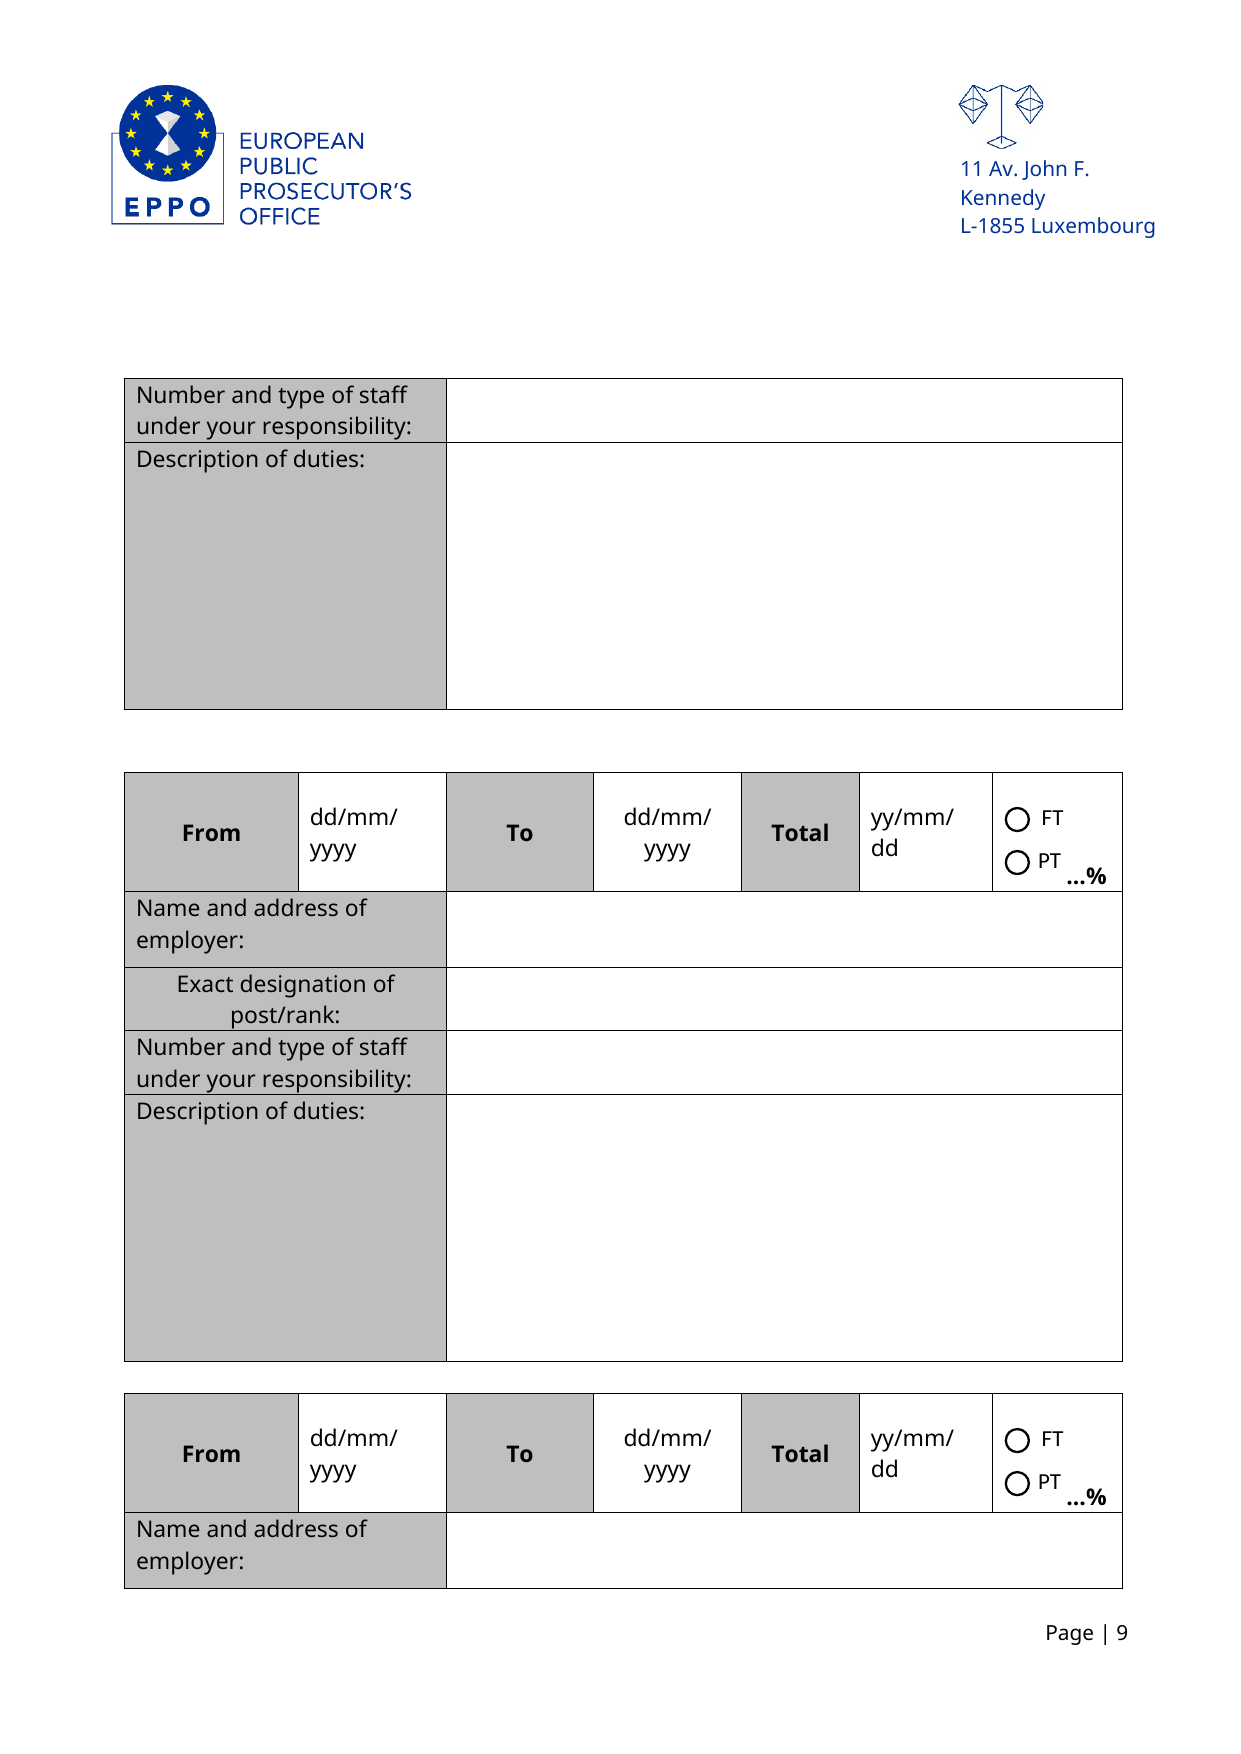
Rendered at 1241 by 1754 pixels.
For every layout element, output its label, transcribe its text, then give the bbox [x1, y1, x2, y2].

table_cell [447, 892, 1122, 967]
table_cell Name and address of employer: [125, 1513, 446, 1588]
table_cell Description of duties: [125, 443, 446, 709]
table_header yy/mm/dd [860, 773, 992, 891]
table_cell Exact designation of post/rank: [125, 968, 446, 1030]
table_cell [447, 1513, 1122, 1588]
table_header yy/mm/dd [860, 1394, 992, 1512]
table_cell Number and type of staff under your responsibility: [125, 1031, 446, 1094]
table_header Total [742, 773, 859, 891]
table_header Total [742, 1394, 859, 1512]
table_cell Name and address of employer: [125, 892, 446, 967]
table_header dd/mm/yyyy [594, 1394, 741, 1512]
table_header To [447, 773, 593, 891]
table_cell [447, 443, 1122, 709]
picture [109, 83, 414, 225]
table_header From [125, 773, 298, 891]
table_header ...% [993, 773, 1122, 891]
table_header To [447, 1394, 593, 1512]
table_cell [447, 1095, 1122, 1361]
table_header dd/mm/yyyy [299, 1394, 446, 1512]
table_header From [125, 1394, 298, 1512]
table_cell [447, 379, 1122, 442]
picture [958, 85, 1044, 149]
table_cell Description of duties: [125, 1095, 446, 1361]
table_header dd/mm/yyyy [299, 773, 446, 891]
table_header dd/mm/yyyy [594, 773, 741, 891]
table_header ...% [993, 1394, 1122, 1512]
table_cell Number and type of staff under your responsibility: [125, 379, 446, 442]
table_cell [447, 1031, 1122, 1094]
table_cell [447, 968, 1122, 1030]
